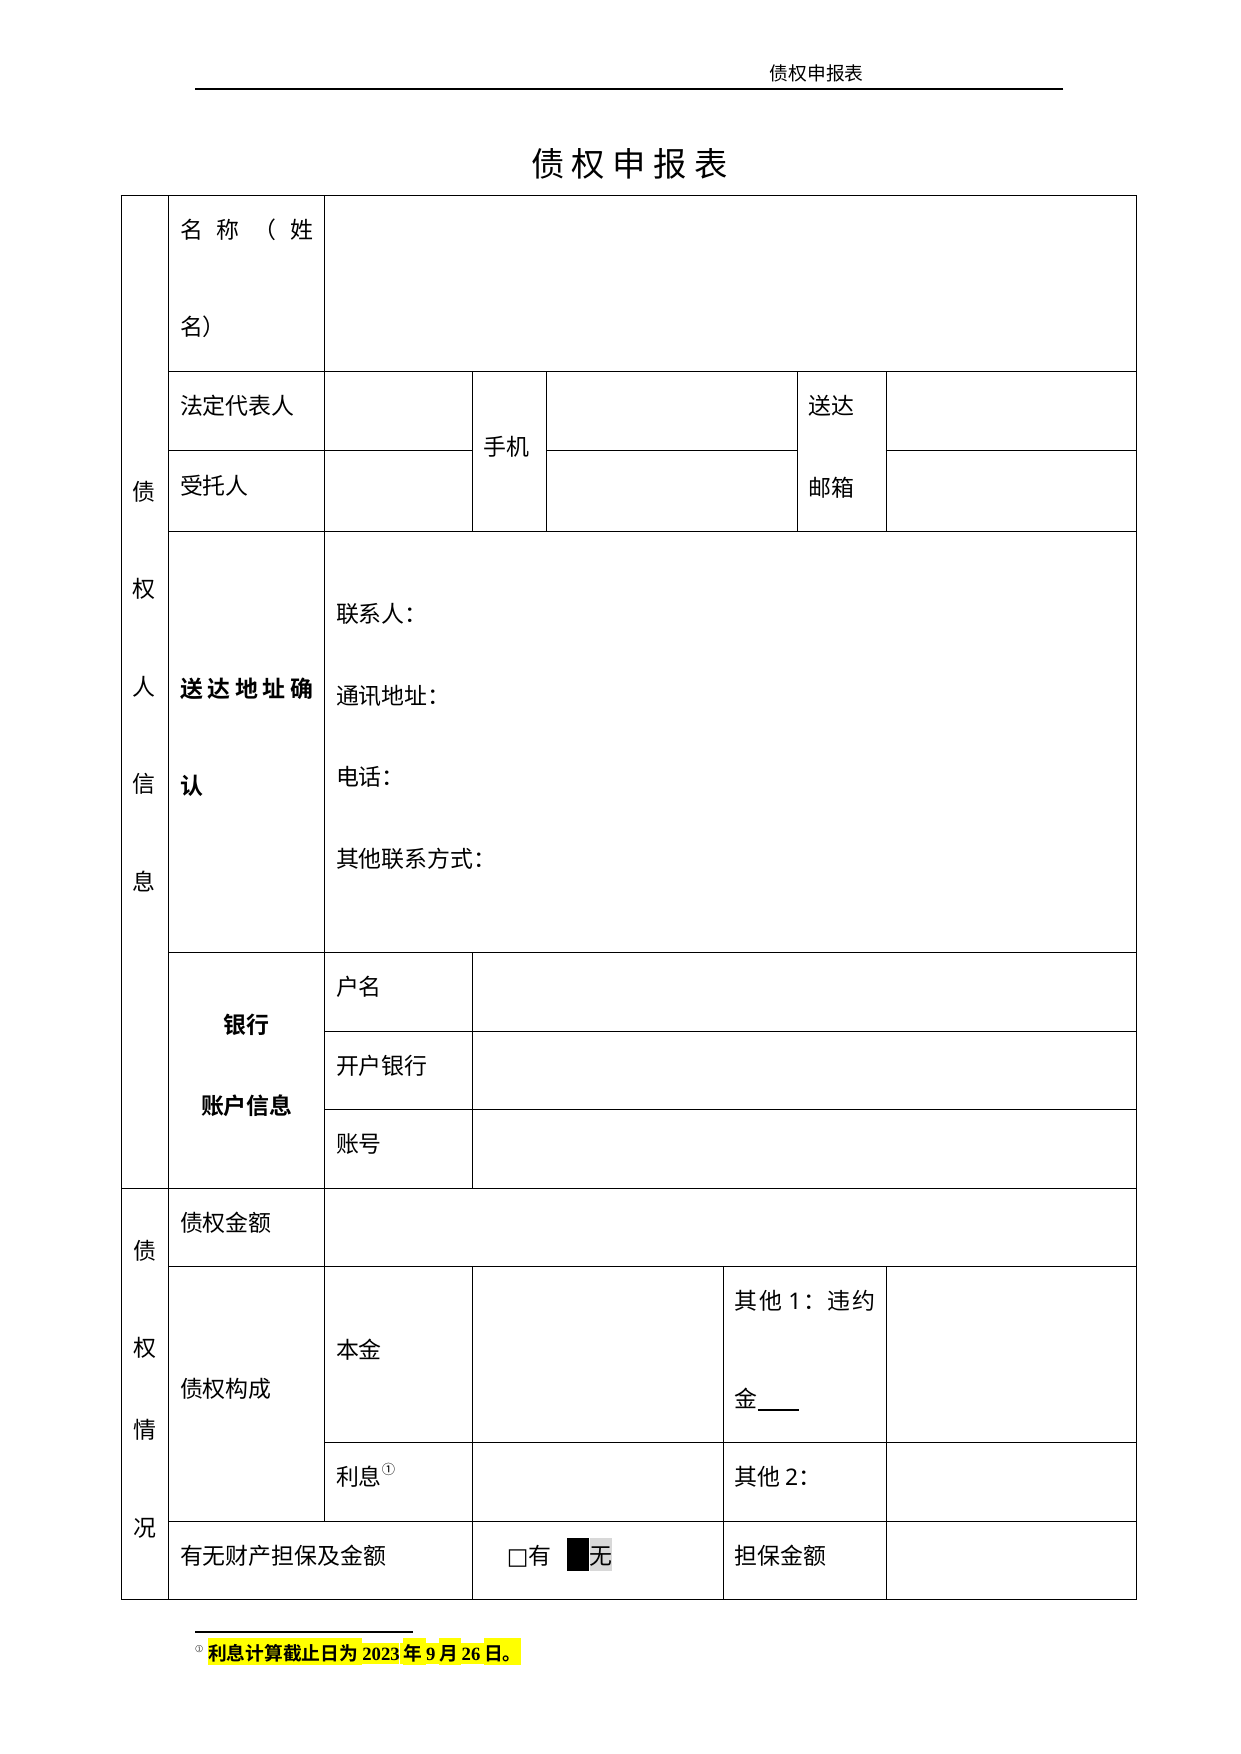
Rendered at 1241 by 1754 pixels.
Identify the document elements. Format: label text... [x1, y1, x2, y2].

table_cell [473, 1443, 723, 1521]
table_cell [887, 1522, 1136, 1599]
table_cell 开户银行 [325, 1032, 472, 1109]
table_cell [473, 1267, 723, 1442]
table_cell □有 □无 [473, 1522, 723, 1599]
table_cell 法定代表人 [169, 372, 324, 449]
table_cell [325, 451, 472, 531]
text 债 权 申 报 表 [195, 130, 1063, 195]
table_cell 手机 [473, 372, 546, 531]
table_cell [547, 372, 797, 449]
table_cell 其他2： [724, 1443, 886, 1521]
table_cell 债权构成 [169, 1267, 324, 1521]
table_cell 担保金额 [724, 1522, 886, 1599]
table_cell [473, 1032, 1136, 1109]
table_cell 联系人： 通讯地址： 电话： 其他联系方式： [325, 532, 1136, 952]
table_cell [325, 1189, 1136, 1266]
table_cell [887, 372, 1136, 449]
table_cell [887, 1267, 1136, 1442]
table_cell [325, 372, 472, 449]
table_cell 债权金额 [169, 1189, 324, 1266]
table_cell 本金 [325, 1267, 472, 1442]
table_cell [473, 1110, 1136, 1188]
table_cell 其他1：违约金 [724, 1267, 886, 1442]
table_cell 银行 账户信息 [169, 953, 324, 1188]
table_cell [887, 451, 1136, 531]
table_cell 债权 情况 [122, 1189, 168, 1599]
table_cell 利息 [325, 1443, 472, 1521]
table_cell [547, 451, 797, 531]
table_cell [473, 953, 1136, 1031]
table_cell [887, 1443, 1136, 1521]
table_cell 受托人 [169, 451, 324, 531]
table_cell 账号 [325, 1110, 472, 1188]
table_cell 有无财产担保及金额 [169, 1522, 472, 1599]
table_cell 户名 [325, 953, 472, 1031]
table_header 债权人信息 [122, 196, 168, 1188]
table_cell 送达 邮箱 [798, 372, 886, 531]
table_header 名称（姓名） [169, 196, 324, 371]
table_header [325, 196, 1136, 371]
table_cell 送达地址确认 [169, 532, 324, 952]
